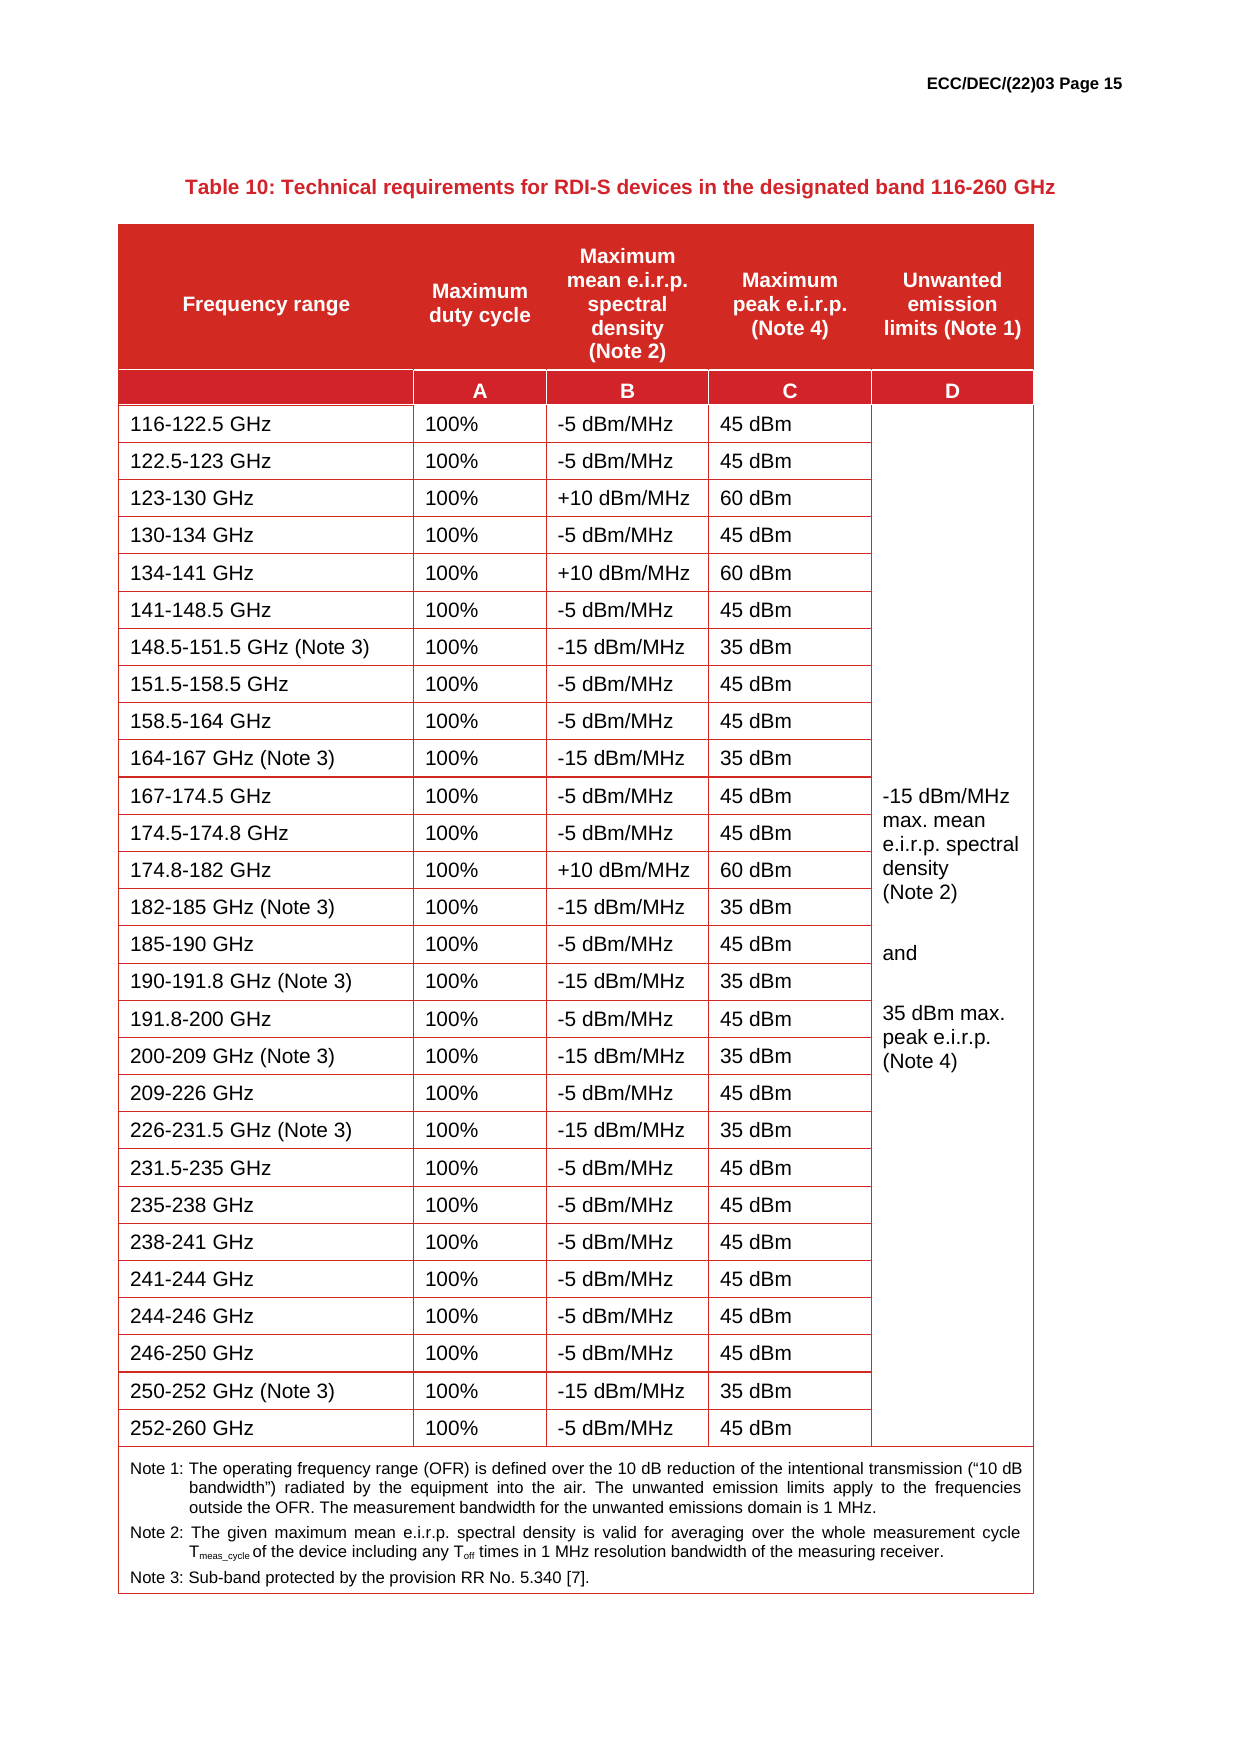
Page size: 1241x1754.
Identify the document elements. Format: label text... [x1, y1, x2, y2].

table_cell +10 dBm/MHz [547, 852, 708, 888]
table_cell 100% [414, 703, 546, 739]
table_cell 45 dBm [709, 443, 871, 479]
table_cell 191.8-200 GHz [119, 1001, 413, 1037]
table_cell -15 dBm/MHz [547, 1112, 708, 1148]
table_cell -5 dBm/MHz [547, 666, 708, 702]
table_cell 100% [414, 1373, 546, 1409]
table_cell 100% [414, 1038, 546, 1074]
table_cell 246-250 GHz [119, 1335, 413, 1371]
table_cell 100% [414, 517, 546, 553]
table_cell -5 dBm/MHz [547, 1335, 708, 1371]
table_cell 200-209 GHz (Note 3) [119, 1038, 413, 1074]
table_cell -5 dBm/MHz [547, 1298, 708, 1334]
table_header Maximum peak e.i.r.p. (Note 4) [709, 225, 871, 369]
table_cell 100% [414, 1335, 546, 1371]
table_cell 45 dBm [709, 666, 871, 702]
table_cell 238-241 GHz [119, 1224, 413, 1260]
table_cell 100% [414, 666, 546, 702]
table_cell 116-122.5 GHz [119, 406, 413, 442]
table_cell 35 dBm [709, 1038, 871, 1074]
table_cell 174.8-182 GHz [119, 852, 413, 888]
table_cell 100% [414, 480, 546, 516]
table_cell 45 dBm [709, 1298, 871, 1334]
table_cell -5 dBm/MHz [547, 1075, 708, 1111]
table_cell 45 dBm [709, 926, 871, 962]
table_cell 100% [414, 740, 546, 776]
table_cell 35 dBm [709, 740, 871, 776]
table_cell 60 dBm [709, 480, 871, 516]
table_cell 158.5-164 GHz [119, 703, 413, 739]
table_cell 252-260 GHz [119, 1410, 413, 1446]
table_header Maximum duty cycle [414, 225, 546, 369]
table_cell 167-174.5 GHz [119, 778, 413, 814]
table_cell 100% [414, 406, 546, 442]
table_cell 148.5-151.5 GHz (Note 3) [119, 629, 413, 665]
table_cell 100% [414, 1149, 546, 1186]
table_cell -5 dBm/MHz [547, 592, 708, 628]
text Table 10: Technical requirements for RDI-S devices in the designated band 116-260 GHz [118, 175, 1122, 199]
table_cell 244-246 GHz [119, 1298, 413, 1334]
table_cell 185-190 GHz [119, 926, 413, 962]
table_header Frequency range [119, 225, 413, 369]
table_cell 100% [414, 1298, 546, 1334]
table_cell 209-226 GHz [119, 1075, 413, 1111]
table_cell 231.5-235 GHz [119, 1149, 413, 1186]
table_cell 100% [414, 1112, 546, 1148]
table_cell 100% [414, 1187, 546, 1223]
table_cell [119, 371, 413, 404]
table_cell 45 dBm [709, 1001, 871, 1037]
table_cell 100% [414, 1224, 546, 1260]
table_cell 141-148.5 GHz [119, 592, 413, 628]
table_cell 182-185 GHz (Note 3) [119, 889, 413, 925]
table_cell 100% [414, 1075, 546, 1111]
table_cell 100% [414, 443, 546, 479]
table_cell 100% [414, 1261, 546, 1297]
table_cell 45 dBm [709, 1149, 871, 1186]
table_cell 45 dBm [709, 1224, 871, 1260]
table_cell -15 dBm/MHz [547, 1038, 708, 1074]
table_cell 134-141 GHz [119, 554, 413, 591]
table_cell -5 dBm/MHz [547, 1149, 708, 1186]
table_cell 100% [414, 1001, 546, 1037]
table_cell 45 dBm [709, 517, 871, 553]
table_cell 226-231.5 GHz (Note 3) [119, 1112, 413, 1148]
table_cell 100% [414, 889, 546, 925]
table_cell 235-238 GHz [119, 1187, 413, 1223]
table_cell 45 dBm [709, 1261, 871, 1297]
table_cell 35 dBm [709, 1112, 871, 1148]
table_cell B [547, 371, 708, 404]
table_cell 35 dBm [709, 1373, 871, 1409]
table_cell +10 dBm/MHz [547, 554, 708, 591]
table_cell 45 dBm [709, 406, 871, 442]
table_cell -5 dBm/MHz [547, 778, 708, 814]
table_cell -5 dBm/MHz [547, 1261, 708, 1297]
table_cell -5 dBm/MHz [547, 1410, 708, 1446]
table_cell 100% [414, 592, 546, 628]
table_cell C [709, 371, 871, 404]
table_cell 122.5-123 GHz [119, 443, 413, 479]
table_cell 100% [414, 852, 546, 888]
table_cell 130-134 GHz [119, 517, 413, 553]
table_cell -15 dBm/MHz [547, 740, 708, 776]
table_cell 35 dBm [709, 629, 871, 665]
table_cell 45 dBm [709, 778, 871, 814]
table_cell -15 dBm/MHz [547, 1373, 708, 1409]
table_cell -15 dBm/MHz max. mean e.i.r.p. spectral density (Note 2) and 35 dBm max. peak e.i.r.p. (Note 4) [872, 406, 1033, 1446]
table_cell 190-191.8 GHz (Note 3) [119, 964, 413, 999]
table_cell -15 dBm/MHz [547, 964, 708, 999]
table_cell 250-252 GHz (Note 3) [119, 1373, 413, 1409]
table_cell 45 dBm [709, 1410, 871, 1446]
table_cell -15 dBm/MHz [547, 629, 708, 665]
table_cell 151.5-158.5 GHz [119, 666, 413, 702]
table_cell 100% [414, 964, 546, 999]
table_cell 123-130 GHz [119, 480, 413, 516]
table_cell 45 dBm [709, 592, 871, 628]
table_cell -15 dBm/MHz [547, 889, 708, 925]
table_cell 100% [414, 815, 546, 851]
table_cell -5 dBm/MHz [547, 406, 708, 442]
table_cell -5 dBm/MHz [547, 443, 708, 479]
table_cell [119, 1447, 1033, 1593]
table_cell 45 dBm [709, 815, 871, 851]
table_cell 100% [414, 926, 546, 962]
table_cell 35 dBm [709, 889, 871, 925]
table_cell -5 dBm/MHz [547, 926, 708, 962]
table_cell 100% [414, 554, 546, 591]
table_cell -5 dBm/MHz [547, 1187, 708, 1223]
table_cell -5 dBm/MHz [547, 703, 708, 739]
table_cell D [872, 371, 1033, 404]
table_cell 60 dBm [709, 852, 871, 888]
table_cell 45 dBm [709, 703, 871, 739]
table_cell 45 dBm [709, 1187, 871, 1223]
table_cell 174.5-174.8 GHz [119, 815, 413, 851]
table_cell 35 dBm [709, 964, 871, 999]
table_cell 164-167 GHz (Note 3) [119, 740, 413, 776]
table_header Maximum mean e.i.r.p. spectral density (Note 2) [547, 225, 708, 369]
table_cell 100% [414, 629, 546, 665]
table_cell -5 dBm/MHz [547, 1224, 708, 1260]
table_cell -5 dBm/MHz [547, 815, 708, 851]
table_cell 45 dBm [709, 1335, 871, 1371]
table_cell 100% [414, 778, 546, 814]
table_cell -5 dBm/MHz [547, 517, 708, 553]
table_cell 100% [414, 1410, 546, 1446]
table_cell 241-244 GHz [119, 1261, 413, 1297]
table_cell A [414, 371, 546, 404]
table_cell 45 dBm [709, 1075, 871, 1111]
table_cell 60 dBm [709, 554, 871, 591]
table_cell +10 dBm/MHz [547, 480, 708, 516]
table_header Unwanted emission limits (Note 1) [872, 225, 1033, 369]
table_cell -5 dBm/MHz [547, 1001, 708, 1037]
